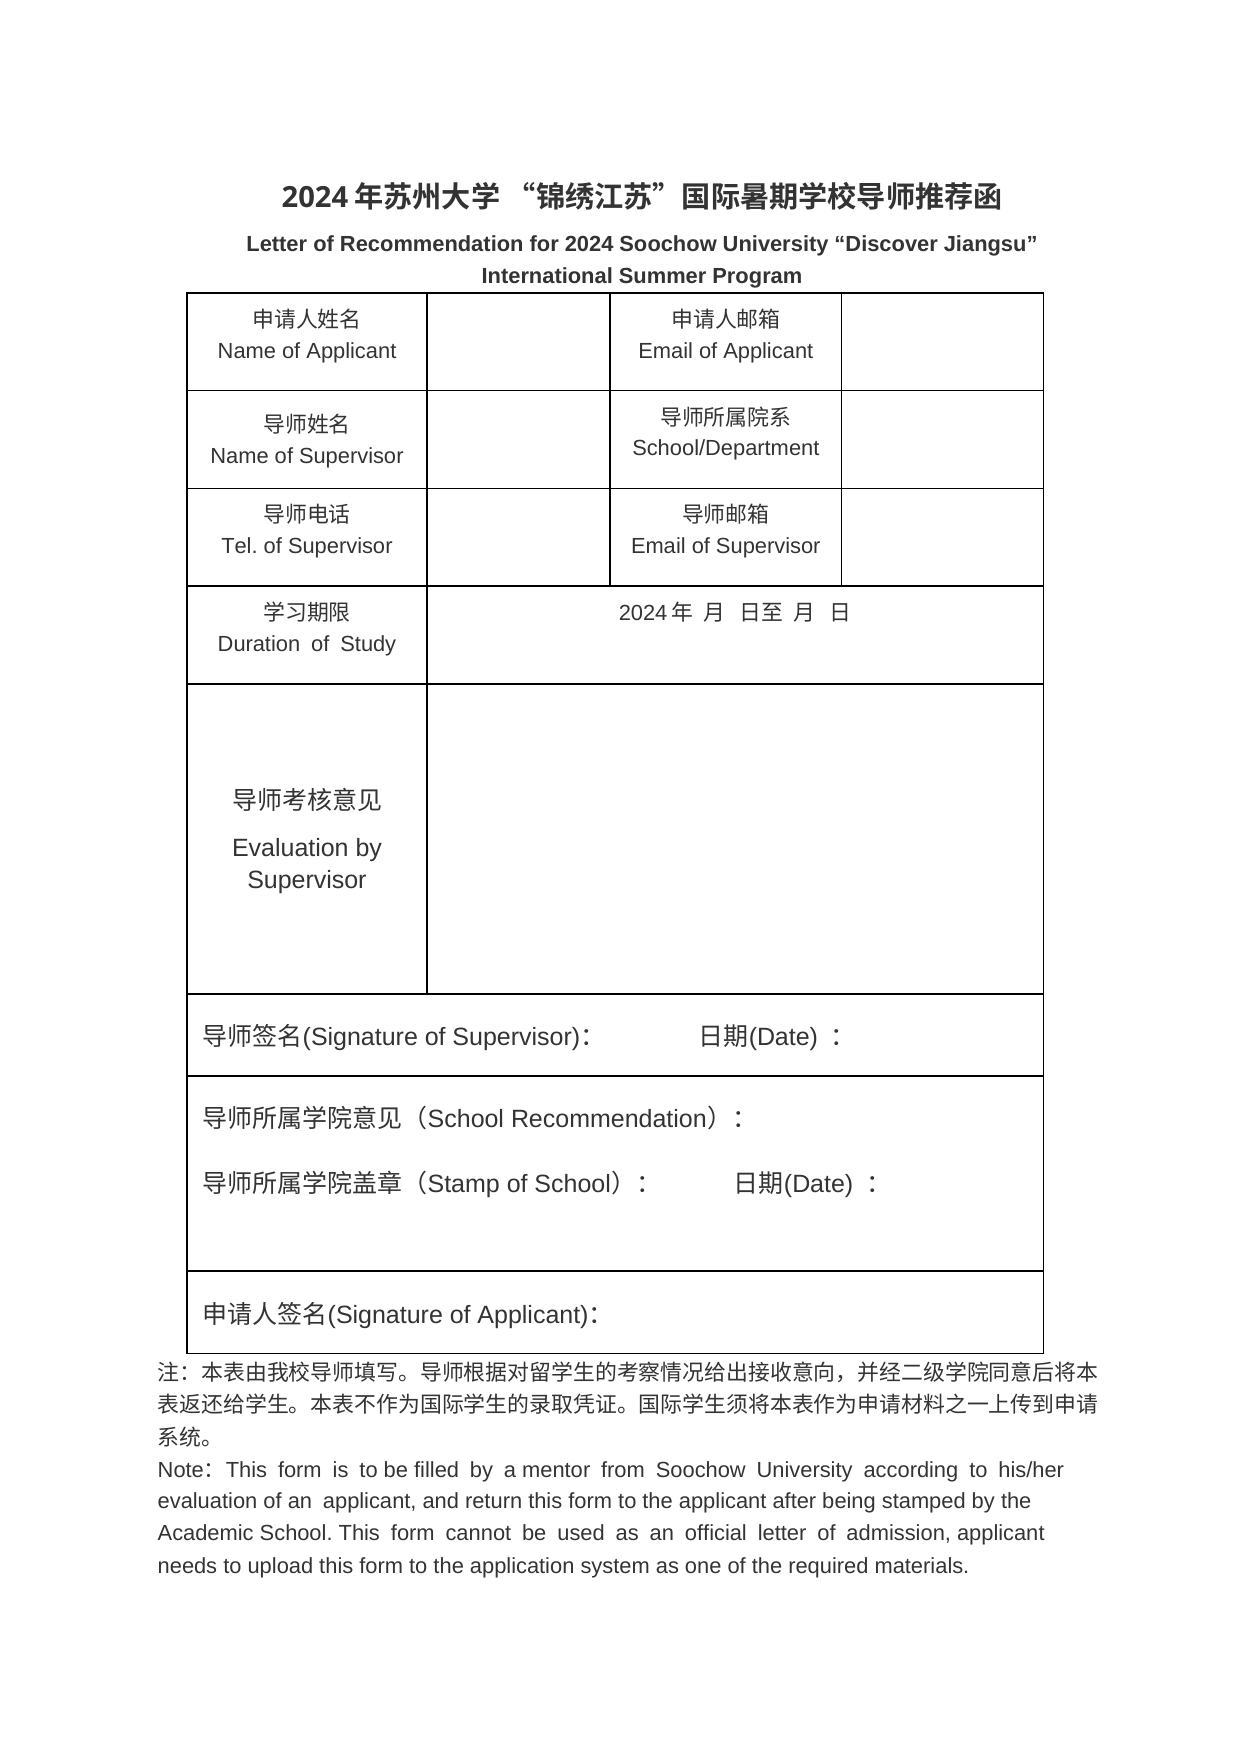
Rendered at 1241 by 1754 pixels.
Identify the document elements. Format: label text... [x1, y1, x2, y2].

table_cell [428, 489, 609, 585]
table_cell 学习期限 Duration of Study [188, 587, 426, 683]
table_header 申请人姓名 Name of Applicant [188, 294, 426, 390]
table_header 申请人邮箱 Email of Applicant [611, 294, 841, 390]
table_cell [842, 391, 1043, 488]
text 2024年苏州大学 “锦绣江苏”国际暑期学校导师推荐函 [231, 162, 1053, 227]
table_cell 导师电话 Tel. of Supervisor [188, 489, 426, 585]
text Note：This form is to be filled by a mentor from Soochow University according to his/her evaluation of an applicant, and return this form to the applicant after being stamped by the Academic School. This form cannot be used as an official letter of admission, applicant needs to upload this form to the application system as one of the required materials. [157, 1452, 1104, 1582]
table_header [428, 294, 609, 390]
table_cell 2024年 月 日至 月 日 [428, 587, 1043, 683]
table_cell 导师所属院系 School/Department [611, 391, 841, 488]
table_cell 导师签名(Signature of Supervisor)： 日期(Date) ： [188, 995, 1043, 1075]
table_cell 导师邮箱 Email of Supervisor [611, 489, 841, 585]
table_cell 导师所属学院意见（School Recommendation）： 导师所属学院盖章（Stamp of School）： 日期(Date) ： [188, 1077, 1043, 1270]
text Letter of Recommendation for 2024 Soochow University “Discover Jiangsu” International Summer Program [231, 227, 1053, 292]
table_cell 申请人签名(Signature of Applicant)： [188, 1272, 1043, 1353]
table_cell [428, 685, 1043, 993]
table_cell 导师考核意见 Evaluation by Supervisor [188, 685, 426, 993]
text 注：本表由我校导师填写。导师根据对留学生的考察情况给出接收意向，并经二级学院同意后将本表返还给学生。本表不作为国际学生的录取凭证。国际学生须将本表作为申请材料之一上传到申请系统。 [157, 1354, 1104, 1452]
table_cell [428, 391, 609, 488]
table_header [842, 294, 1043, 390]
table_cell 导师姓名 Name of Supervisor [188, 391, 426, 488]
table_cell [842, 489, 1043, 585]
